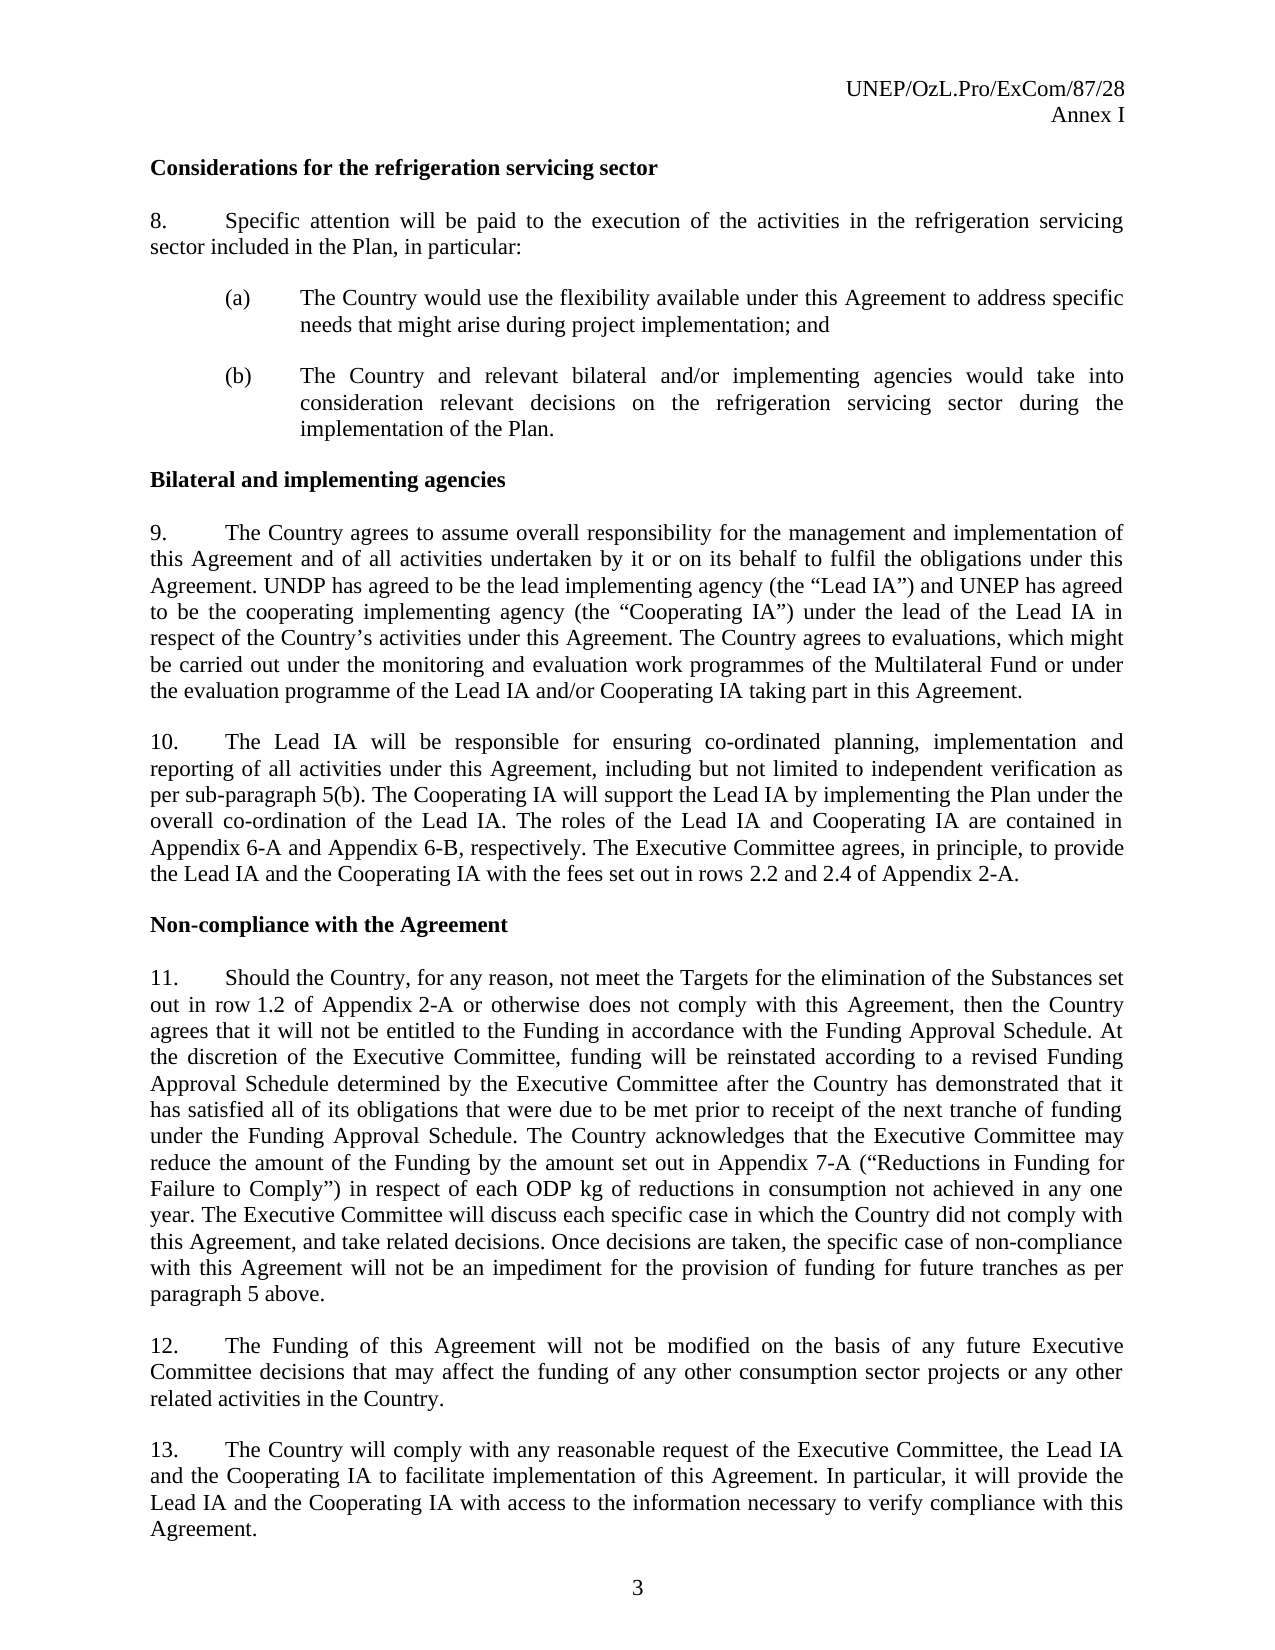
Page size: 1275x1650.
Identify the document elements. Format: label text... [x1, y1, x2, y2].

text Non-compliance with the Agreement [150, 912, 1125, 938]
subtitle The Country and relevant bilateral and/or implementing agencies would take into consideration relevant decisions on the refrigeration servicing sector during the implementation of the Plan. [225, 362, 1125, 441]
subtitle The Funding of this Agreement will not be modified on the basis of any future Executive Committee decisions that may affect the funding of any other consumption sector projects or any other related activities in the Country. [150, 1332, 1125, 1411]
subtitle The Lead IA will be responsible for ensuring co-ordinated planning, implementation and reporting of all activities under this Agreement, including but not limited to independent verification as per sub-paragraph 5(b). The Cooperating IA will support the Lead IA by implementing the Plan under the overall co-ordination of the Lead IA. The roles of the Lead IA and Cooperating IA are contained in Appendix 6-A and Appendix 6-B, respectively. The Executive Committee agrees, in principle, to provide the Lead IA and the Cooperating IA with the fees set out in rows 2.2 and 2.4 of Appendix 2-A. [150, 728, 1125, 887]
subtitle The Country agrees to assume overall responsibility for the management and implementation of this Agreement and of all activities undertaken by it or on its behalf to fulfil the obligations under this Agreement. UNDP has agreed to be the lead implementing agency (the “Lead IA”) and UNEP has agreed to be the cooperating implementing agency (the “Cooperating IA”) under the lead of the Lead IA in respect of the Country’s activities under this Agreement. The Country agrees to evaluations, which might be carried out under the monitoring and evaluation work programmes of the Multilateral Fund or under the evaluation programme of the Lead IA and/or Cooperating IA taking part in this Agreement. [150, 519, 1125, 703]
subtitle The Country will comply with any reasonable request of the Executive Committee, the Lead IA and the Cooperating IA to facilitate implementation of this Agreement. In particular, it will provide the Lead IA and the Cooperating IA with access to the information necessary to verify compliance with this Agreement. [150, 1436, 1125, 1541]
subtitle Should the Country, for any reason, not meet the Targets for the elimination of the Substances set out in row 1.2 of Appendix 2-A or otherwise does not comply with this Agreement, then the Country agrees that it will not be entitled to the Funding in accordance with the Funding Approval Schedule. At the discretion of the Executive Committee, funding will be reinstated according to a revised Funding Approval Schedule determined by the Executive Committee after the Country has demonstrated that it has satisfied all of its obligations that were due to be met prior to receipt of the next tranche of funding under the Funding Approval Schedule. The Country acknowledges that the Executive Committee may reduce the amount of the Funding by the amount set out in Appendix 7-A (“Reductions in Funding for Failure to Comply”) in respect of each ODP kg of reductions in consumption not achieved in any one year. The Executive Committee will discuss each specific case in which the Country did not comply with this Agreement, and take related decisions. Once decisions are taken, the specific case of non-compliance with this Agreement will not be an impediment for the provision of funding for future tranches as per paragraph 5 above. [150, 964, 1125, 1307]
text Bilateral and implementing agencies [150, 466, 1125, 493]
text Considerations for the refrigeration servicing sector [150, 154, 1125, 180]
subtitle Specific attention will be paid to the execution of the activities in the refrigeration servicing sector included in the Plan, in particular: [150, 207, 1125, 259]
subtitle The Country would use the flexibility available under this Agreement to address specific needs that might arise during project implementation; and [225, 284, 1125, 337]
